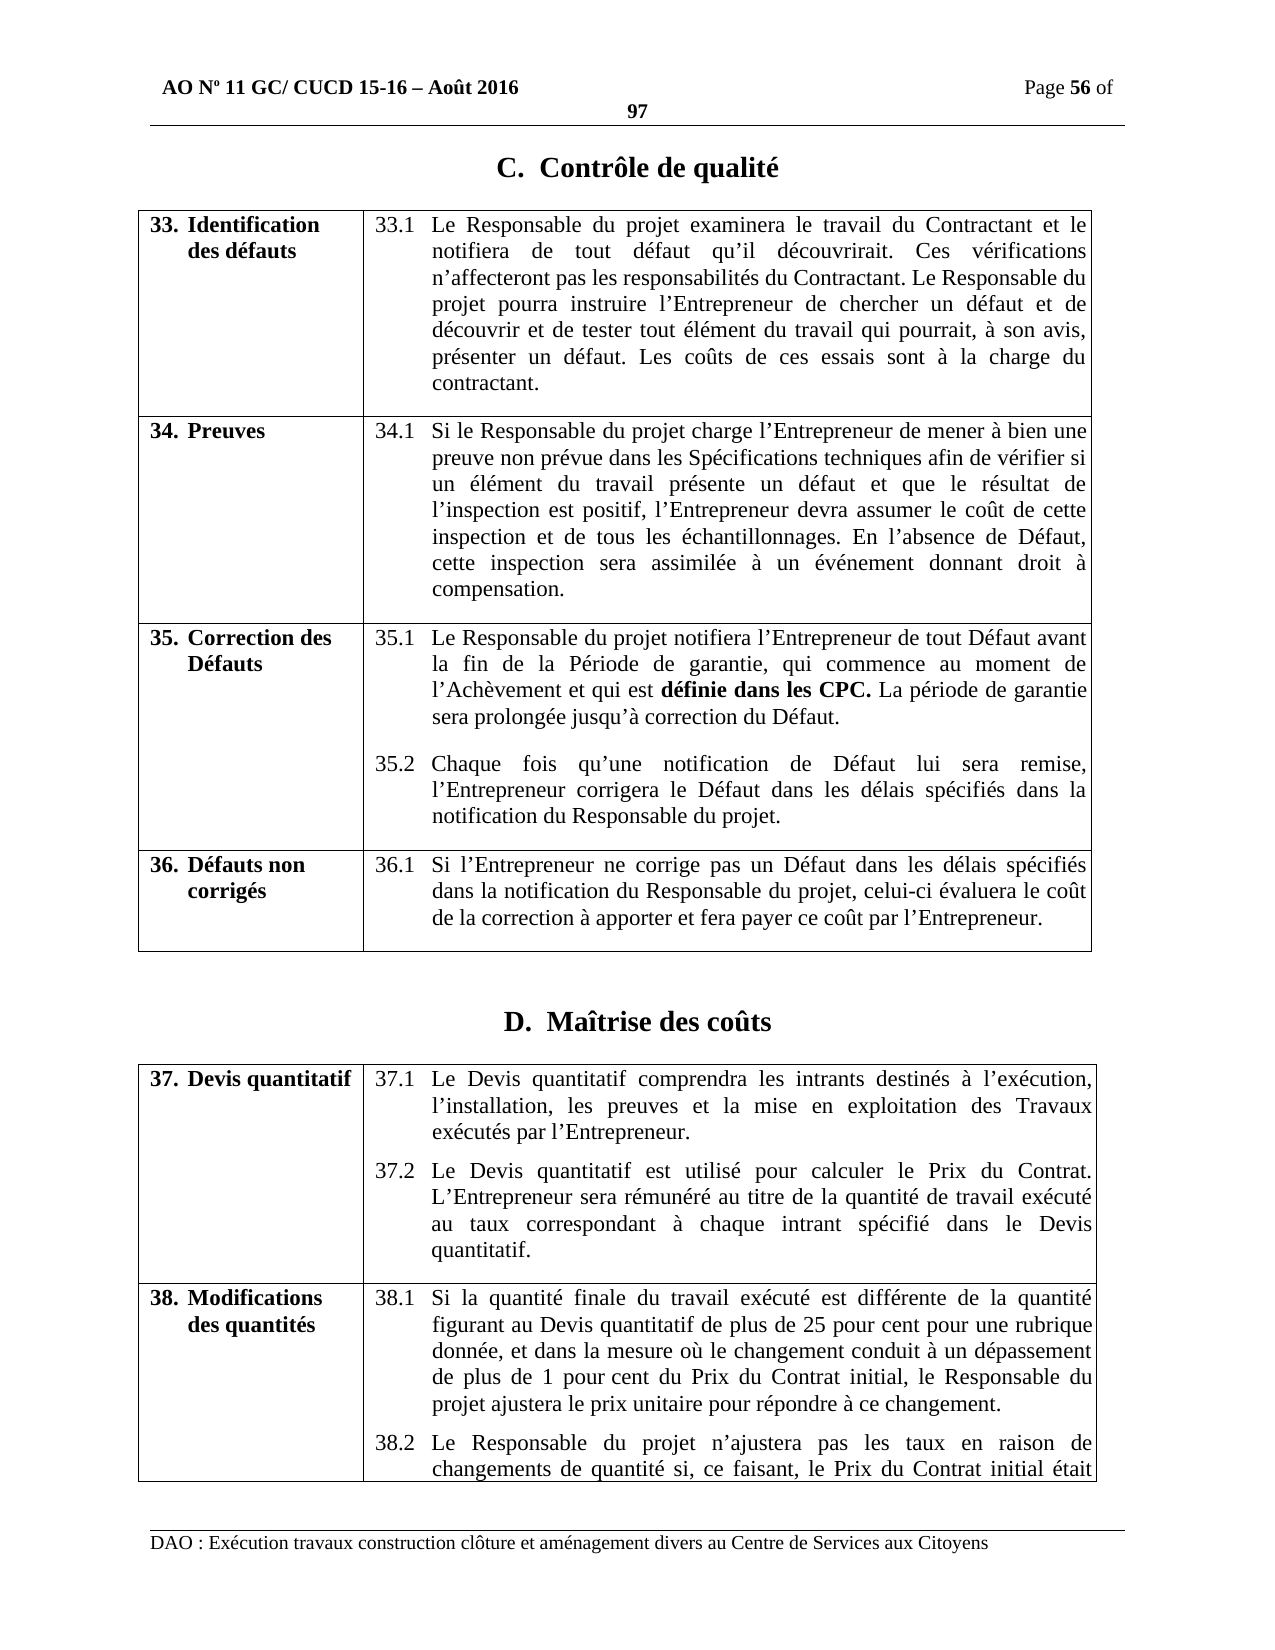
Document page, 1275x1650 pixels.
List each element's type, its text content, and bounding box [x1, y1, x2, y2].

table_cell 36.1 Si l’Entrepreneur ne corrige pas un Défaut dans les délais spécifiés dans la notification du Responsable du projet, celui-ci évaluera le coût de la correction à apporter et fera payer ce coût par l’Entrepreneur. [364, 851, 1091, 951]
table_cell 36. Défauts non corrigés [139, 851, 363, 951]
table_cell 34.1 Si le Responsable du projet charge l’Entrepreneur de mener à bien une preuve non prévue dans les Spécifications techniques afin de vérifier si un élément du travail présente un défaut et que le résultat de l’inspection est positif, l’Entrepreneur devra assumer le coût de cette inspection et de tous les échantillonnages. En l’absence de Défaut, cette inspection sera assimilée à un événement donnant droit à compensation. [364, 417, 1091, 623]
table_header 33. Identification des défauts [139, 211, 363, 416]
table_cell 34. Preuves [139, 417, 363, 623]
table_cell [364, 1284, 1096, 1481]
table_header 37. Devis quantitatif [139, 1065, 363, 1283]
table_cell 35. Correction des Défauts [139, 624, 363, 850]
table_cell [139, 1284, 363, 1481]
text C. Contrôle de qualité [150, 150, 1125, 183]
table_header 33.1 Le Responsable du projet examinera le travail du Contractant et le notifiera de tout défaut qu’il découvrirait. Ces vérifications n’affecteront pas les responsabilités du Contractant. Le Responsable du projet pourra instruire l’Entrepreneur de chercher un défaut et de découvrir et de tester tout élément du travail qui pourrait, à son avis, présenter un défaut. Les coûts de ces essais sont à la charge du contractant. [364, 211, 1091, 416]
text D. Maîtrise des coûts [150, 1004, 1125, 1038]
table_cell 35.1 Le Responsable du projet notifiera l’Entrepreneur de tout Défaut avant la fin de la Période de garantie, qui commence au moment de l’Achèvement et qui est définie dans les CPC. La période de garantie sera prolongée jusqu’à correction du Défaut. 35.2 Chaque fois qu’une notification de Défaut lui sera remise, l’Entrepreneur corrigera le Défaut dans les délais spécifiés dans la notification du Responsable du projet. [364, 624, 1091, 850]
table_header 37.1 Le Devis quantitatif comprendra les intrants destinés à l’exécution, l’installation, les preuves et la mise en exploitation des Travaux exécutés par l’Entrepreneur. 37.2 Le Devis quantitatif est utilisé pour calculer le Prix du Contrat. L’Entrepreneur sera rémunéré au titre de la quantité de travail exécuté au taux correspondant à chaque intrant spécifié dans le Devis quantitatif. [364, 1065, 1096, 1283]
